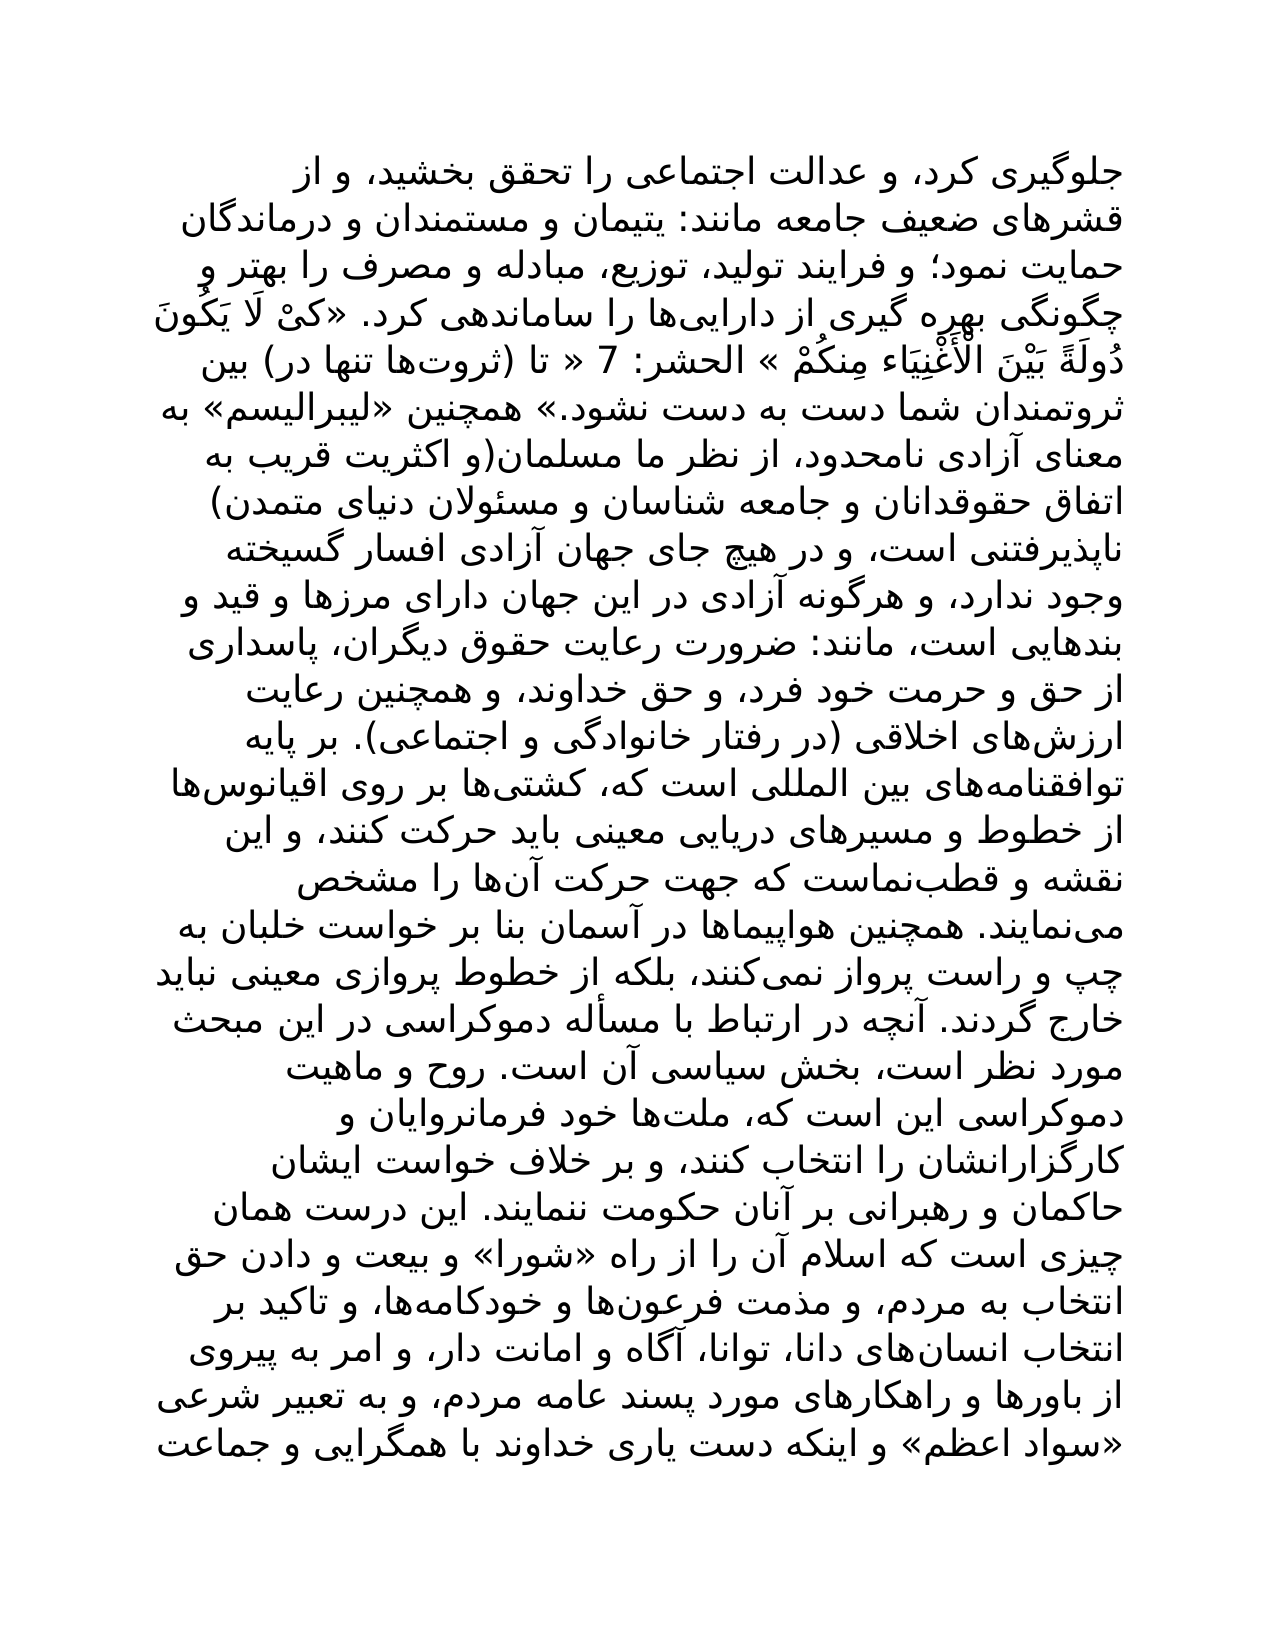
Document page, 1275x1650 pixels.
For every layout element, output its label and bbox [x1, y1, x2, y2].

text [150, 150, 1125, 1465]
